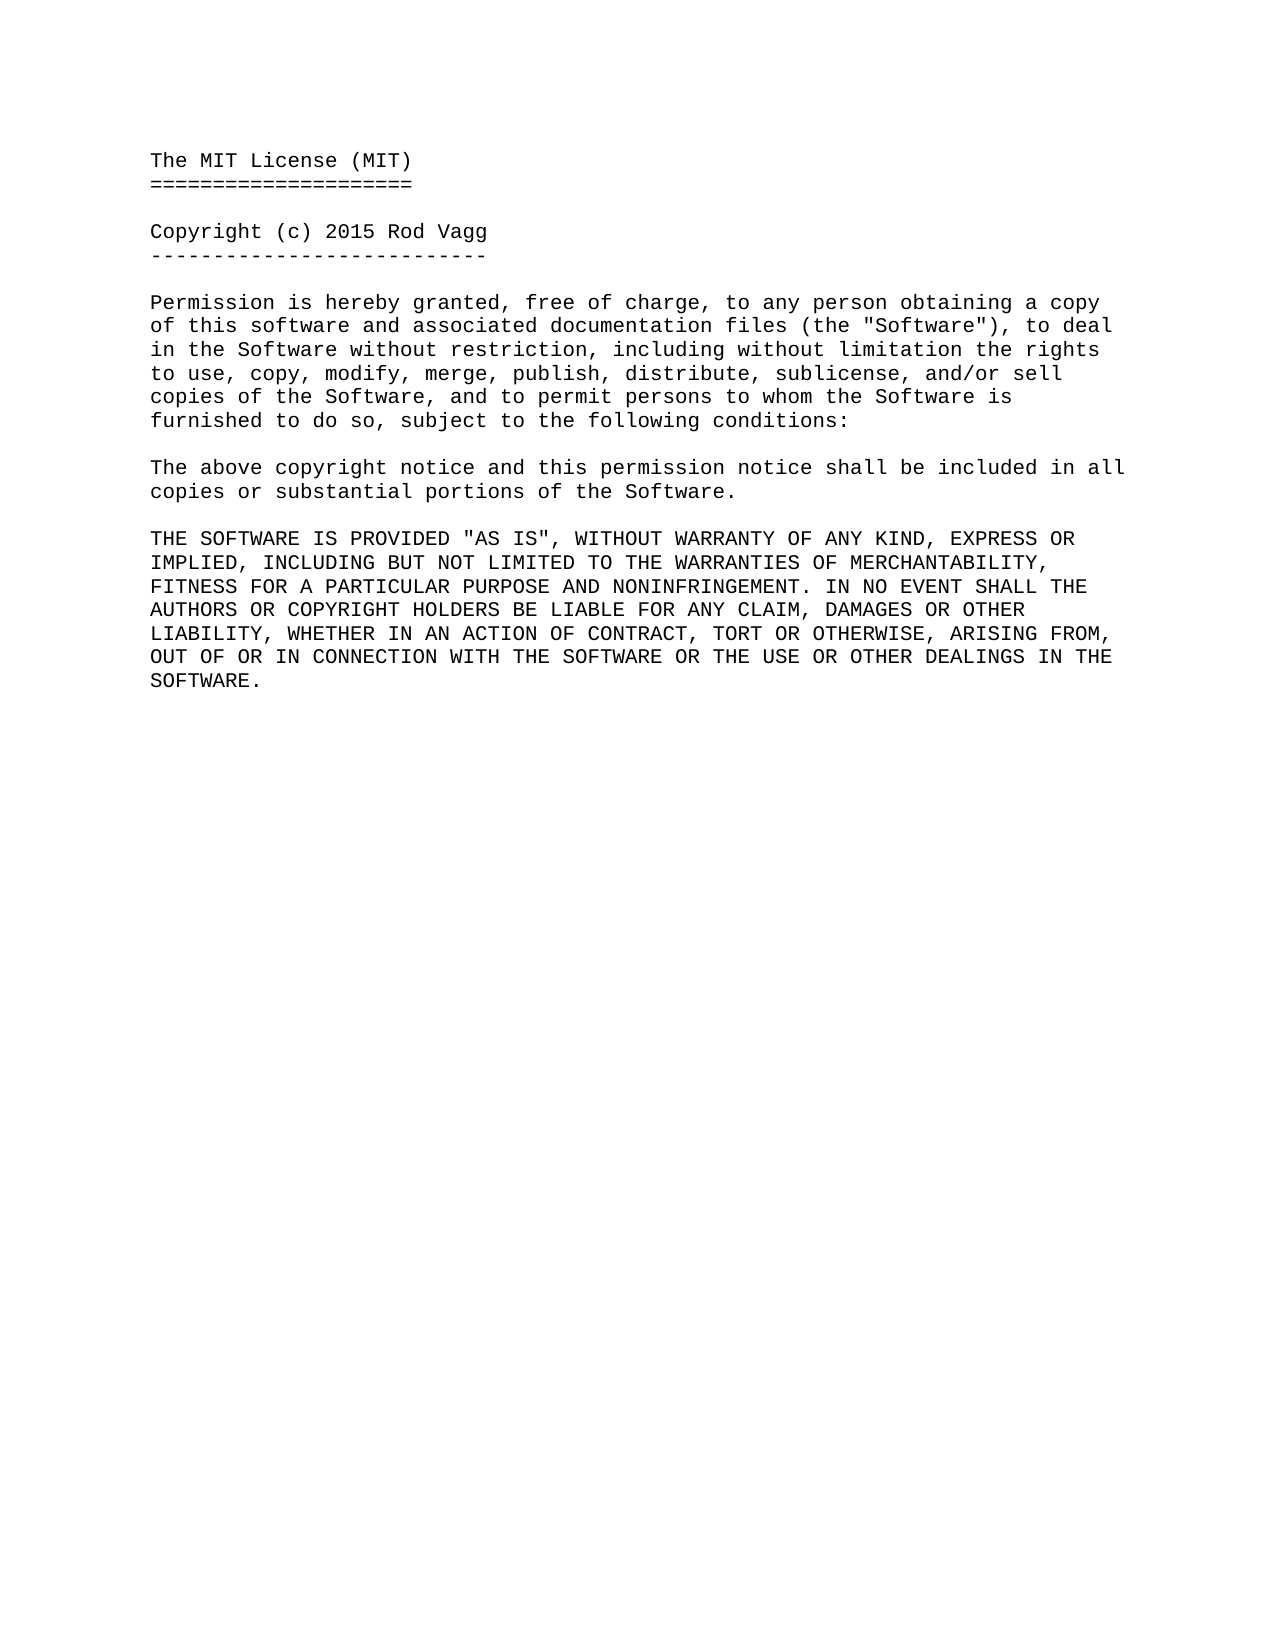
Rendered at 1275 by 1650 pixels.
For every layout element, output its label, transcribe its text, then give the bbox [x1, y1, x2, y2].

text Copyright (c) 2015 Rod Vagg [150, 221, 1125, 244]
text The MIT License (MIT) [150, 150, 1125, 174]
text --------------------------- [150, 244, 1125, 268]
text ===================== [150, 174, 1125, 197]
text The above copyright notice and this permission notice shall be included in all copies or substantial portions of the Software. [150, 457, 1125, 505]
text Permission is hereby granted, free of charge, to any person obtaining a copy of this software and associated documentation files (the "Software"), to deal in the Software without restriction, including without limitation the rights to use, copy, modify, merge, publish, distribute, sublicense, and/or sell copies of the Software, and to permit persons to whom the Software is furnished to do so, subject to the following conditions: [150, 292, 1125, 434]
text THE SOFTWARE IS PROVIDED "AS IS", WITHOUT WARRANTY OF ANY KIND, EXPRESS OR IMPLIED, INCLUDING BUT NOT LIMITED TO THE WARRANTIES OF MERCHANTABILITY, FITNESS FOR A PARTICULAR PURPOSE AND NONINFRINGEMENT. IN NO EVENT SHALL THE AUTHORS OR COPYRIGHT HOLDERS BE LIABLE FOR ANY CLAIM, DAMAGES OR OTHER LIABILITY, WHETHER IN AN ACTION OF CONTRACT, TORT OR OTHERWISE, ARISING FROM, OUT OF OR IN CONNECTION WITH THE SOFTWARE OR THE USE OR OTHER DEALINGS IN THE SOFTWARE. [150, 528, 1125, 694]
